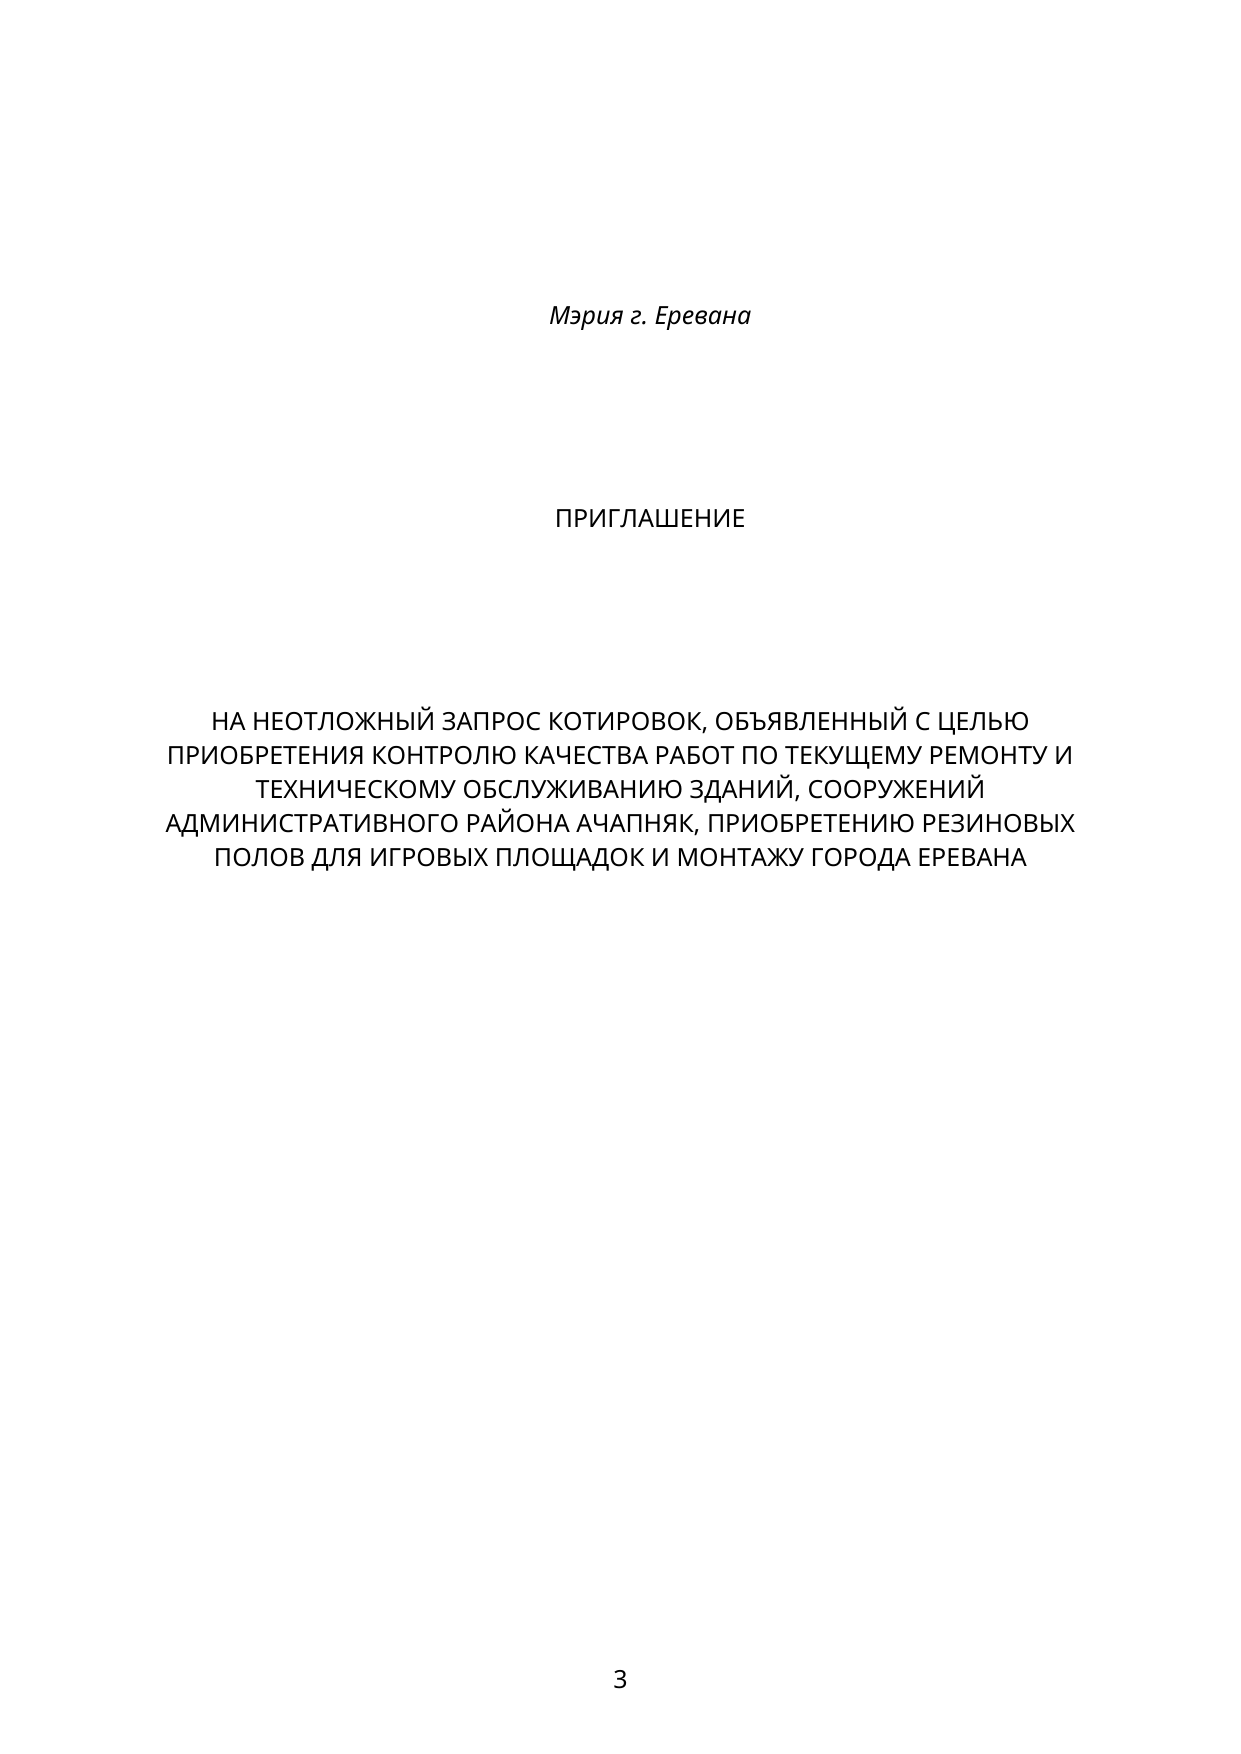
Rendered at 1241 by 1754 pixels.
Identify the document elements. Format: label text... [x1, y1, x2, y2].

text НА НЕОТЛОЖНЫЙ ЗАПРОС КОТИРОВОК, ОБЪЯВЛЕННЫЙ С ЦЕЛЬЮ ПРИОБРЕТЕНИЯ КОНТРОЛЮ КАЧЕСТВА РАБОТ ПО ТЕКУЩЕМУ РЕМОНТУ И ТЕХНИЧЕСКОМУ ОБСЛУЖИВАНИЮ ЗДАНИЙ, СООРУЖЕНИЙ АДМИНИСТРАТИВНОГО РАЙОНА АЧАПНЯК, ПРИОБРЕТЕНИЮ РЕЗИНОВЫХ ПОЛОВ ДЛЯ ИГРОВЫХ ПЛОЩАДОК И МОНТАЖУ ГОРОДА ЕРЕВАНА [148, 704, 1093, 874]
text Мэрия г. Еревана [148, 298, 1093, 332]
text ПРИГЛАШЕНИЕ [148, 501, 1093, 535]
